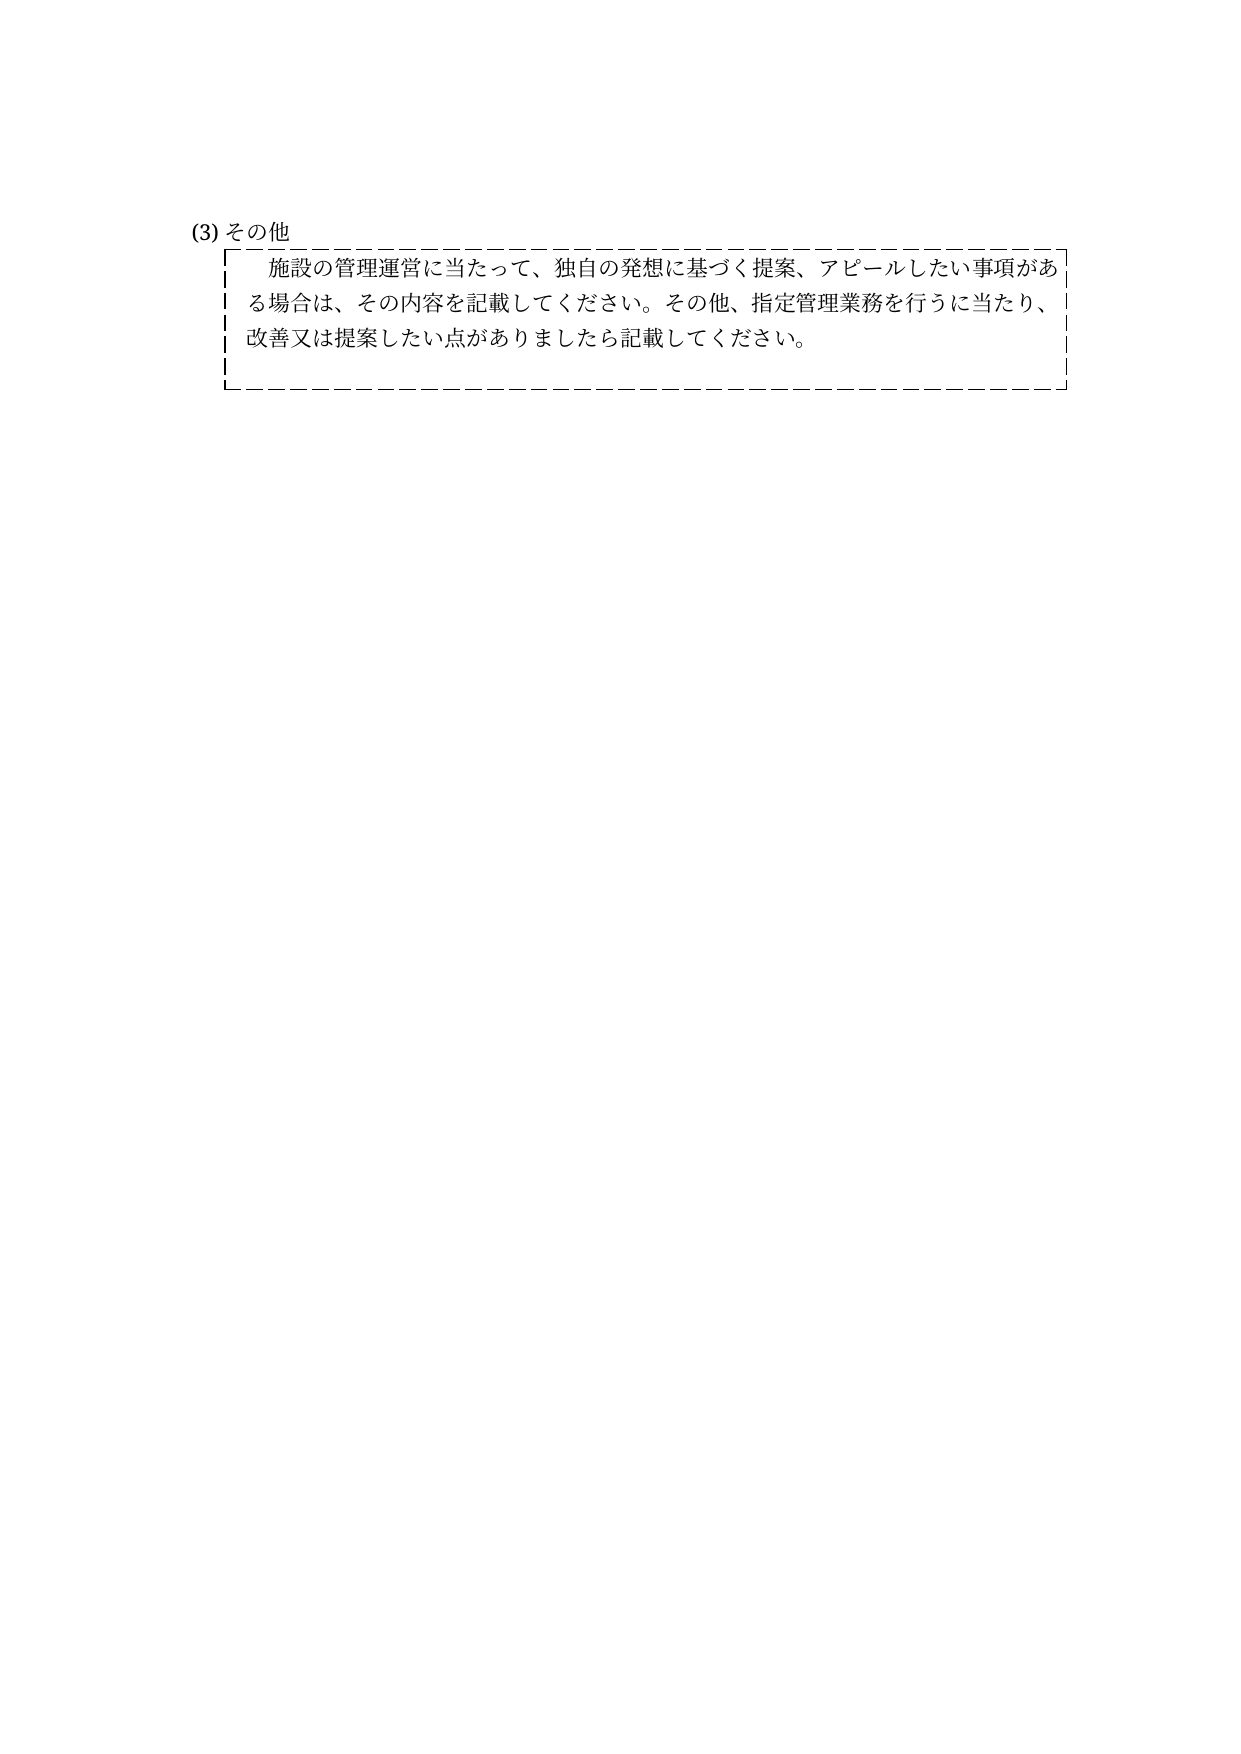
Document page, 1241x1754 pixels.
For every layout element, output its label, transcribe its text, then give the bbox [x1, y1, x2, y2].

text (3) その他 [181, 214, 1060, 249]
table_header 施設の管理運営に当たって、独自の発想に基づく提案、アピールしたい事項があ る場合は、その内容を記載してください。その他、指定管理業務を行うに当たり、 改善又は提案したい点がありましたら記載してください。 [225, 249, 1066, 389]
